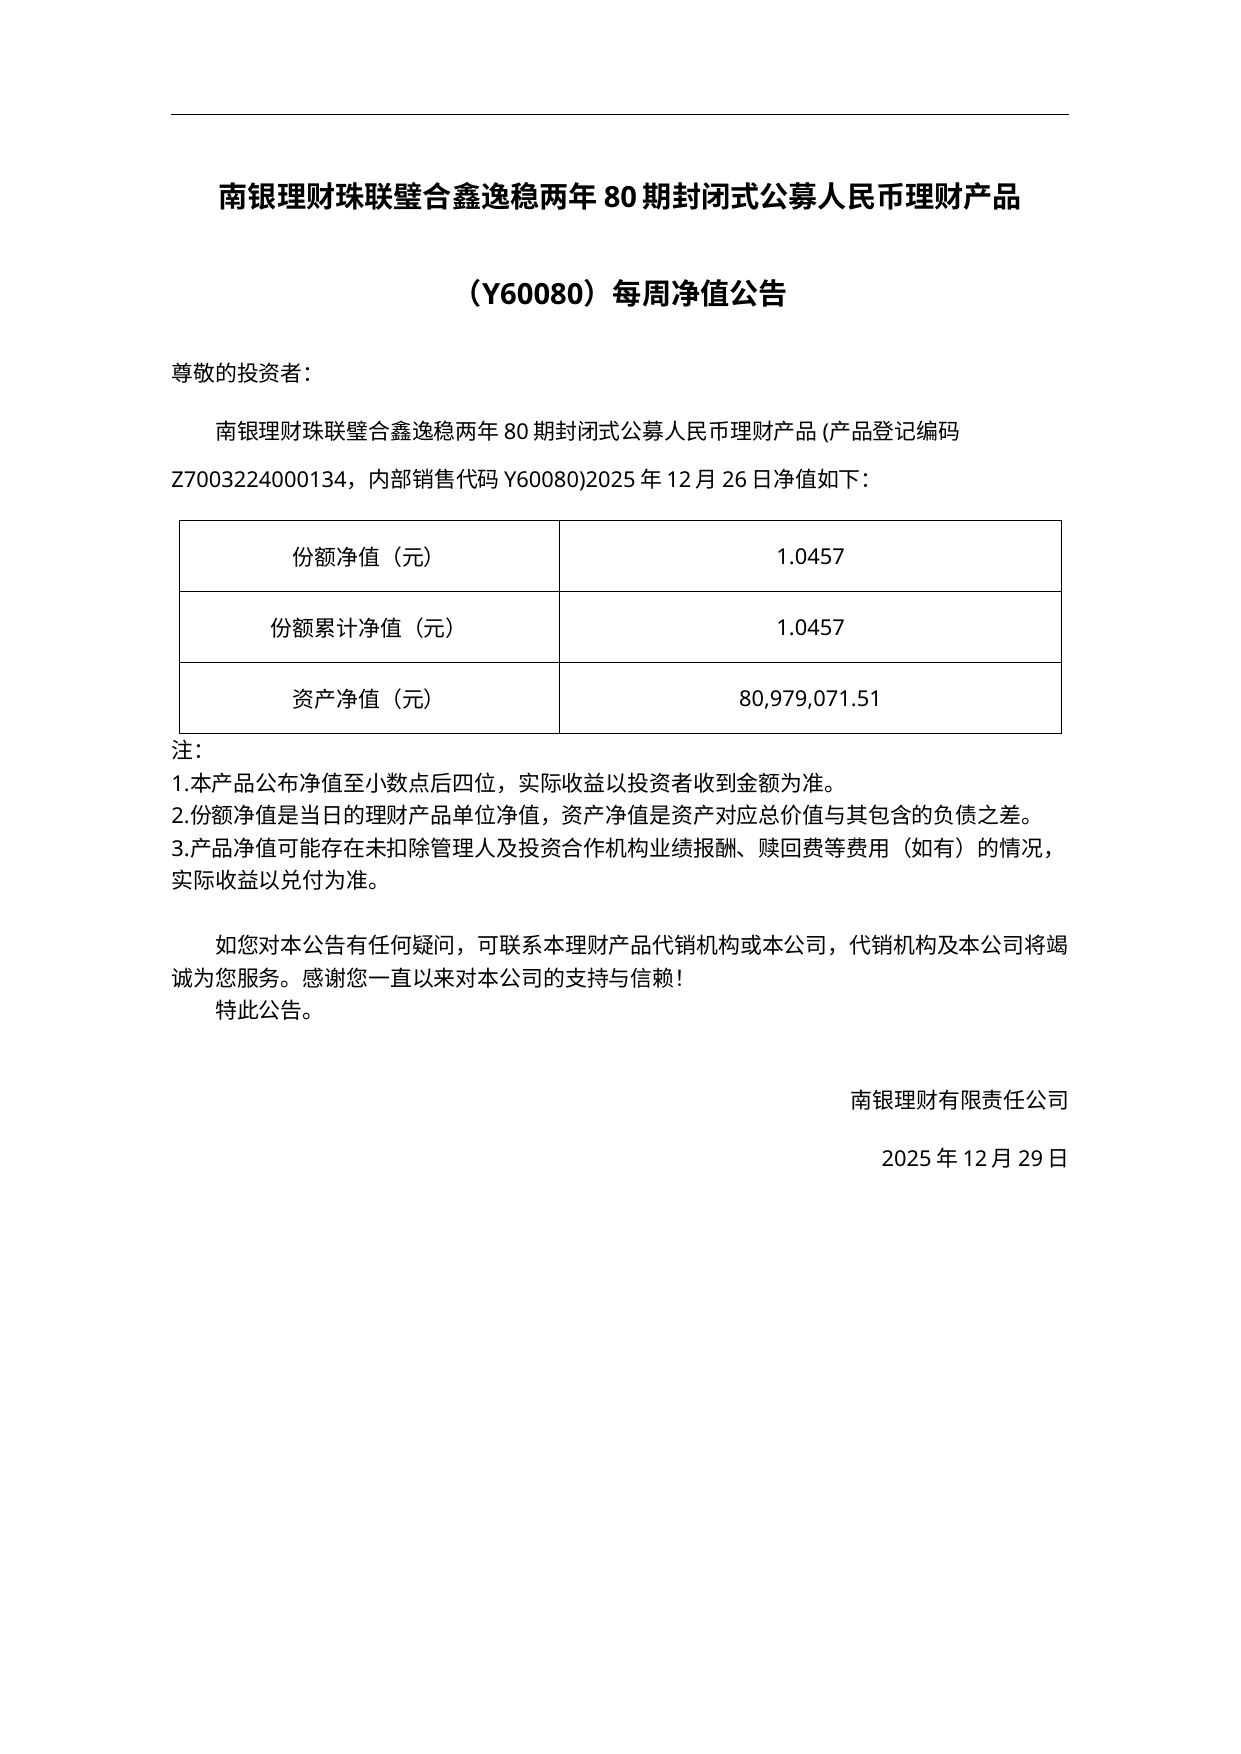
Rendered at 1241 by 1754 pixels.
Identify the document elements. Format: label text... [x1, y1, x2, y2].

text 2025年12月29日 [171, 1140, 1069, 1173]
text 注： [171, 733, 1069, 765]
table_cell 资产净值（元） [180, 663, 559, 733]
text 尊敬的投资者： [171, 355, 1069, 388]
text 南银理财珠联璧合鑫逸稳两年80期封闭式公募人民币理财产品（Y60080）每周净值公告 [171, 162, 1069, 324]
table_cell 1.0457 [560, 592, 1061, 662]
text 南银理财珠联璧合鑫逸稳两年80期封闭式公募人民币理财产品 (产品登记编码Z7003224000134，内部销售代码Y60080)2025年12月26日净值如下： [171, 413, 1069, 494]
text 如您对本公告有任何疑问，可联系本理财产品代销机构或本公司，代销机构及本公司将竭诚为您服务。感谢您一直以来对本公司的支持与信赖！ [171, 928, 1069, 993]
table_header 1.0457 [560, 521, 1061, 591]
table_cell 80,979,071.51 [560, 663, 1061, 733]
table_cell 份额累计净值（元） [180, 592, 559, 662]
table_header 份额净值（元） [180, 521, 559, 591]
text 特此公告。 [171, 993, 1069, 1025]
text 2.份额净值是当日的理财产品单位净值，资产净值是资产对应总价值与其包含的负债之差。 [171, 798, 1069, 830]
text 南银理财有限责任公司 [171, 1082, 1069, 1115]
text 1.本产品公布净值至小数点后四位，实际收益以投资者收到金额为准。 [171, 765, 1069, 798]
text 3.产品净值可能存在未扣除管理人及投资合作机构业绩报酬、赎回费等费用（如有）的情况，实际收益以兑付为准。 [171, 830, 1069, 895]
